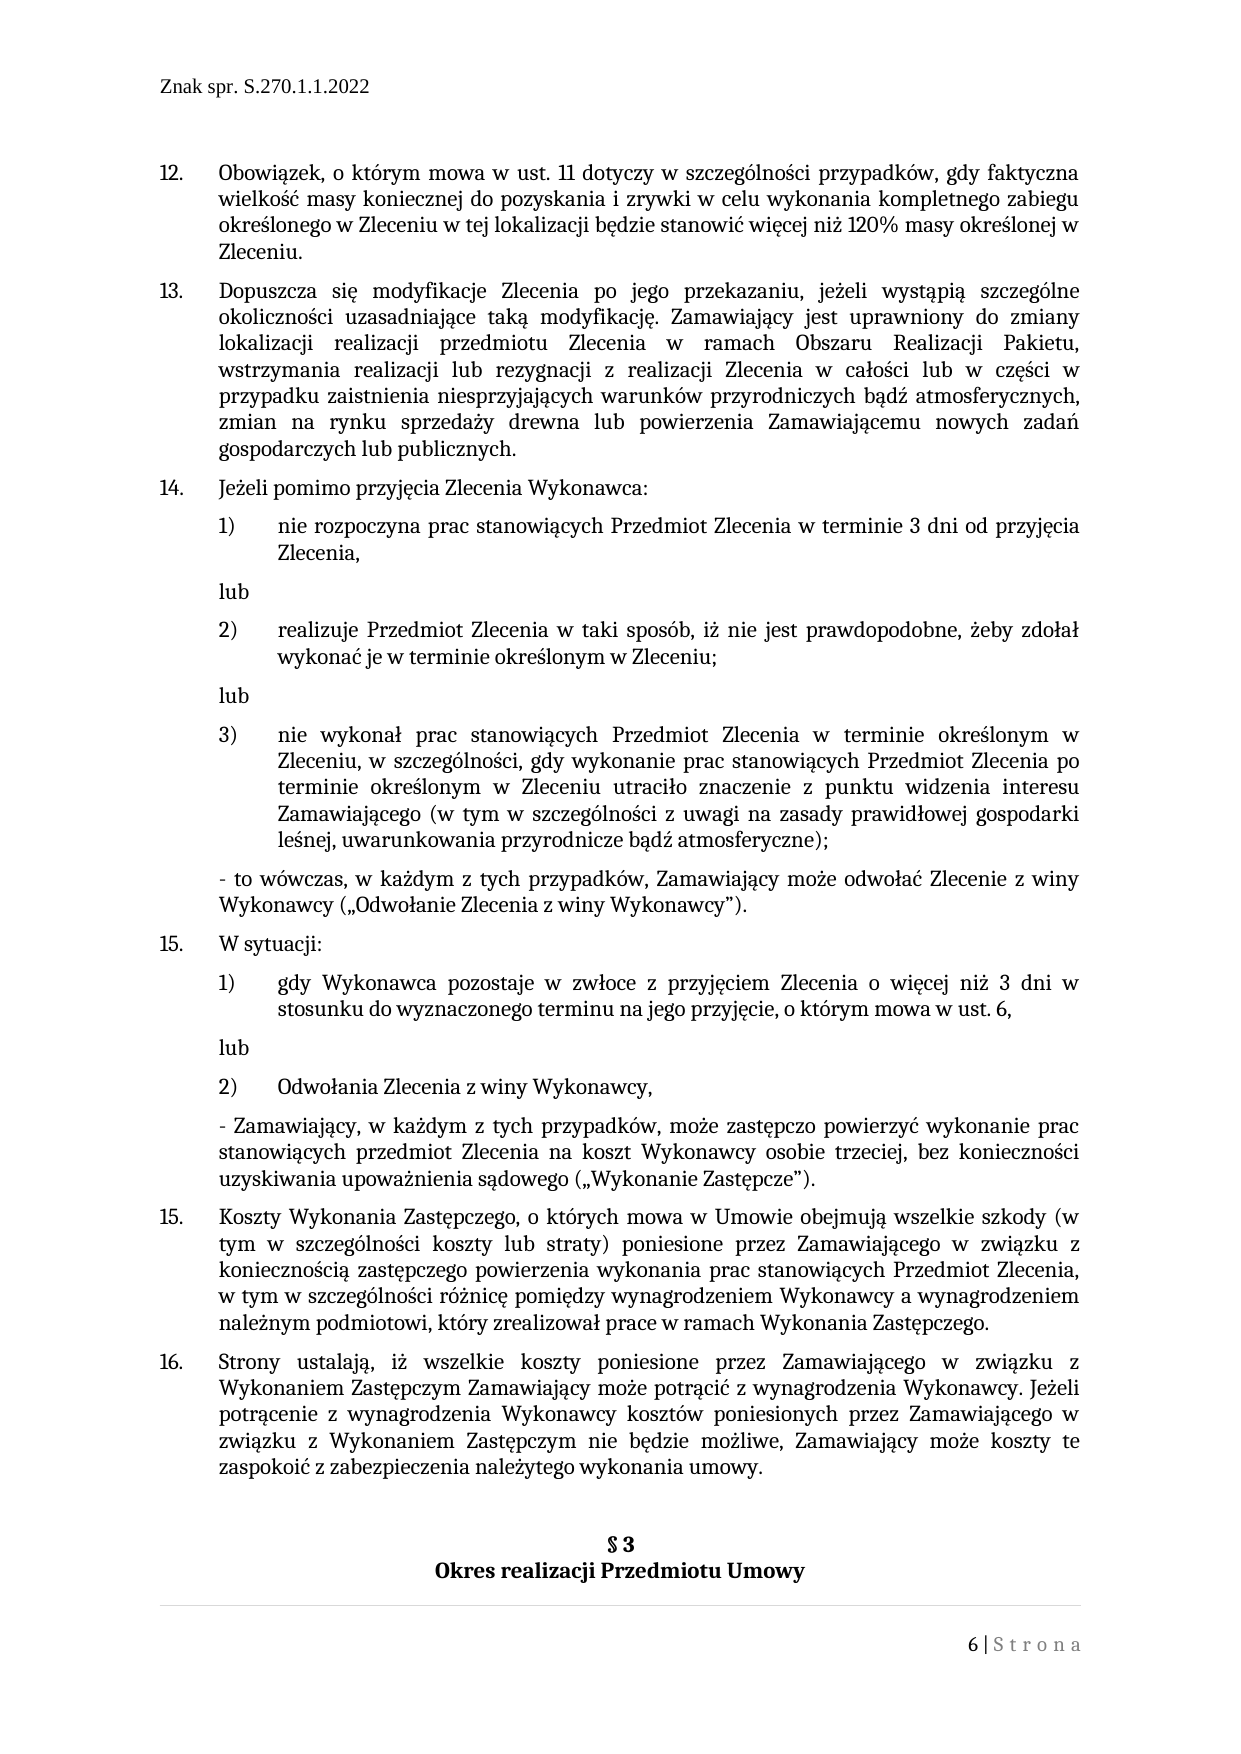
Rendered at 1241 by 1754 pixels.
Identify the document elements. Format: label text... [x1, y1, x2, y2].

text 2) Odwołania Zlecenia z winy Wykonawcy, [218, 1074, 1081, 1100]
text 15. Koszty Wykonania Zastępczego, o których mowa w Umowie obejmują wszelkie szkody (w tym w szczególności koszty lub straty) poniesione przez Zamawiającego w związku z koniecznością zastępczego powierzenia wykonania prac stanowiących Przedmiot Zlecenia, w tym w szczególności różnicę pomiędzy wynagrodzeniem Wykonawcy a wynagrodzeniem należnym podmiotowi, który zrealizował prace w ramach Wykonania Zastępczego. [159, 1204, 1081, 1336]
list Dopuszcza się modyfikacje Zlecenia po jego przekazaniu, jeżeli wystąpią szczególne okoliczności uzasadniające taką modyfikację. Zamawiający jest uprawniony do zmiany lokalizacji realizacji przedmiotu Zlecenia w ramach Obszaru Realizacji Pakietu, wstrzymania realizacji lub rezygnacji z realizacji Zlecenia w całości lub w części w przypadku zaistnienia niesprzyjających warunków przyrodniczych bądź atmosferycznych, zmian na rynku sprzedaży drewna lub powierzenia Zamawiającemu nowych zadań gospodarczych lub publicznych. [159, 277, 1081, 462]
text lub [218, 1035, 1081, 1061]
list realizuje Przedmiot Zlecenia w taki sposób, iż nie jest prawdopodobne, żeby zdołał wykonać je w terminie określonym w Zleceniu; [218, 617, 1081, 670]
text lub [218, 682, 1081, 709]
list Jeżeli pomimo przyjęcia Zlecenia Wykonawca: [159, 474, 1081, 501]
text § 3 Okres realizacji Przedmiotu Umowy [159, 1532, 1081, 1584]
text - to wówczas, w każdym z tych przypadków, Zamawiający może odwołać Zlecenie z winy Wykonawcy („Odwołanie Zlecenia z winy Wykonawcy”). [218, 866, 1081, 918]
text - Zamawiający, w każdym z tych przypadków, może zastępczo powierzyć wykonanie prac stanowiących przedmiot Zlecenia na koszt Wykonawcy osobie trzeciej, bez konieczności uzyskiwania upoważnienia sądowego („Wykonanie Zastępcze”). [218, 1113, 1081, 1192]
text lub [218, 578, 1081, 605]
list nie rozpoczyna prac stanowiących Przedmiot Zlecenia w terminie 3 dni od przyjęcia Zlecenia, [218, 513, 1081, 566]
list W sytuacji: [159, 931, 1081, 957]
text 16. Strony ustalają, iż wszelkie koszty poniesione przez Zamawiającego w związku z Wykonaniem Zastępczym Zamawiający może potrącić z wynagrodzenia Wykonawcy. Jeżeli potrącenie z wynagrodzenia Wykonawcy kosztów poniesionych przez Zamawiającego w związku z Wykonaniem Zastępczym nie będzie możliwe, Zamawiający może koszty te zaspokoić z zabezpieczenia należytego wykonania umowy. [159, 1348, 1081, 1480]
list nie wykonał prac stanowiących Przedmiot Zlecenia w terminie określonym w Zleceniu, w szczególności, gdy wykonanie prac stanowiących Przedmiot Zlecenia po terminie określonym w Zleceniu utraciło znaczenie z punktu widzenia interesu Zamawiającego (w tym w szczególności z uwagi na zasady prawidłowej gospodarki leśnej, uwarunkowania przyrodnicze bądź atmosferyczne); [218, 721, 1081, 853]
text 1) gdy Wykonawca pozostaje w zwłoce z przyjęciem Zlecenia o więcej niż 3 dni w stosunku do wyznaczonego terminu na jego przyjęcie, o którym mowa w ust. 6, [218, 970, 1081, 1022]
list Obowiązek, o którym mowa w ust. 11 dotyczy w szczególności przypadków, gdy faktyczna wielkość masy koniecznej do pozyskania i zrywki w celu wykonania kompletnego zabiegu określonego w Zleceniu w tej lokalizacji będzie stanowić więcej niż 120% masy określonej w Zleceniu. [159, 159, 1081, 265]
